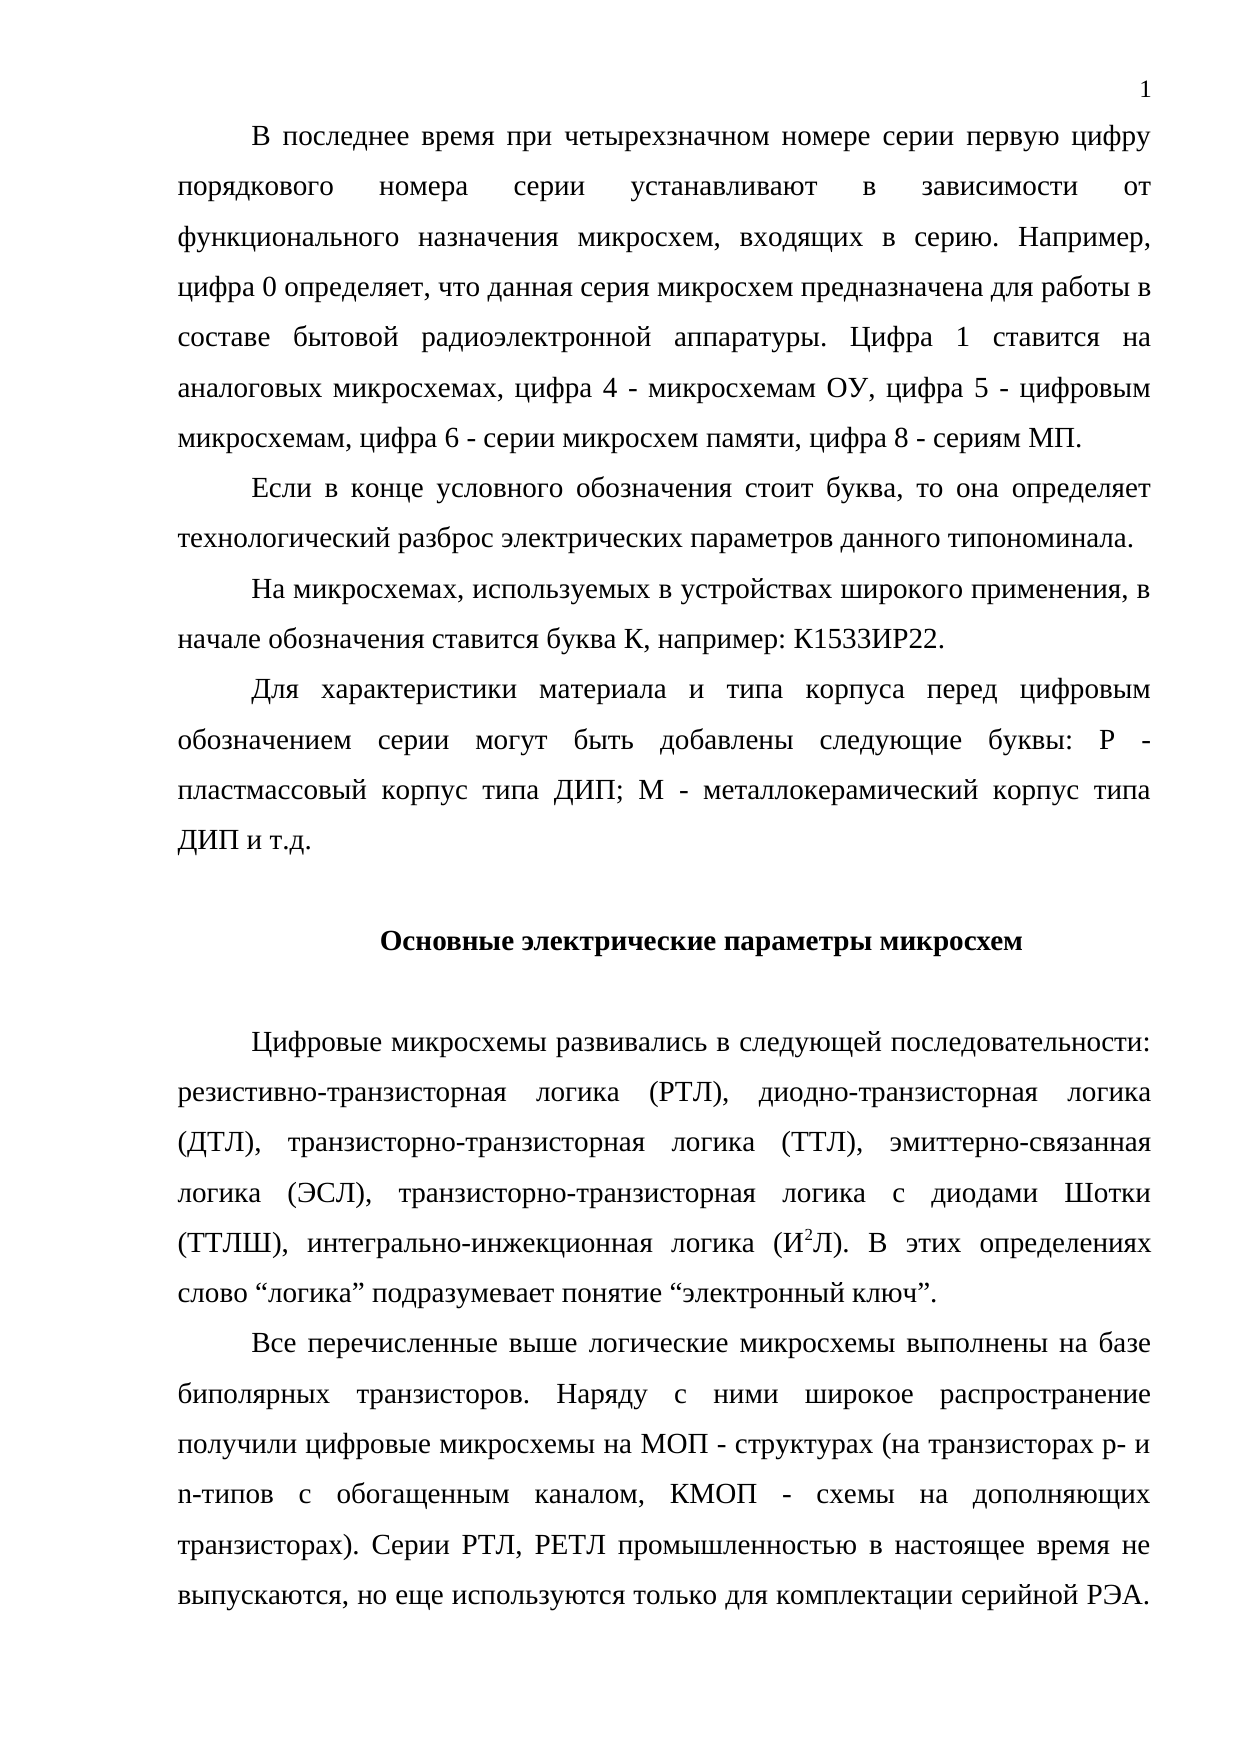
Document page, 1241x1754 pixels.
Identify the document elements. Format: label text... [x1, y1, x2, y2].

text На микросхемах, используемых в устройствах широкого применения, в начале обозначения ставится буква К, например: К1533ИР22. [177, 571, 1152, 655]
text Цифровые микросхемы развивались в следующей последовательности: резистивно-транзисторная логика (РТЛ), диодно-транзисторная логика (ДТЛ), транзисторно-транзисторная логика (ТТЛ), эмиттерно-связанная логика (ЭСЛ), транзисторно-транзисторная логика с диодами Шотки (ТТЛШ), интегрально-инжекционная логика (И2Л). В этих определениях слово “логика” подразумевает понятие “электронный ключ”. [177, 1024, 1152, 1309]
text Основные электрические параметры микросхем [177, 923, 1152, 957]
text В последнее время при четырехзначном номере серии первую цифру порядкового номера серии устанавливают в зависимости от функционального назначения микросхем, входящих в серию. Например, цифра 0 определяет, что данная серия микросхем предназначена для работы в составе бытовой радиоэлектронной аппаратуры. Цифра 1 ставится на аналоговых микросхемах, цифра 4 - микросхемам ОУ, цифра 5 - цифровым микросхемам, цифра 6 - серии микросхем памяти, цифра 8 - сериям МП. [177, 118, 1152, 453]
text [177, 1326, 1152, 1611]
text Если в конце условного обозначения стоит буква, то она определяет технологический разброс электрических параметров данного типономинала. [177, 470, 1152, 554]
text Для характеристики материала и типа корпуса перед цифровым обозначением серии могут быть добавлены следующие буквы: Р - пластмассовый корпус типа ДИП; М - металлокерамический корпус типа ДИП и т.д. [177, 672, 1152, 856]
